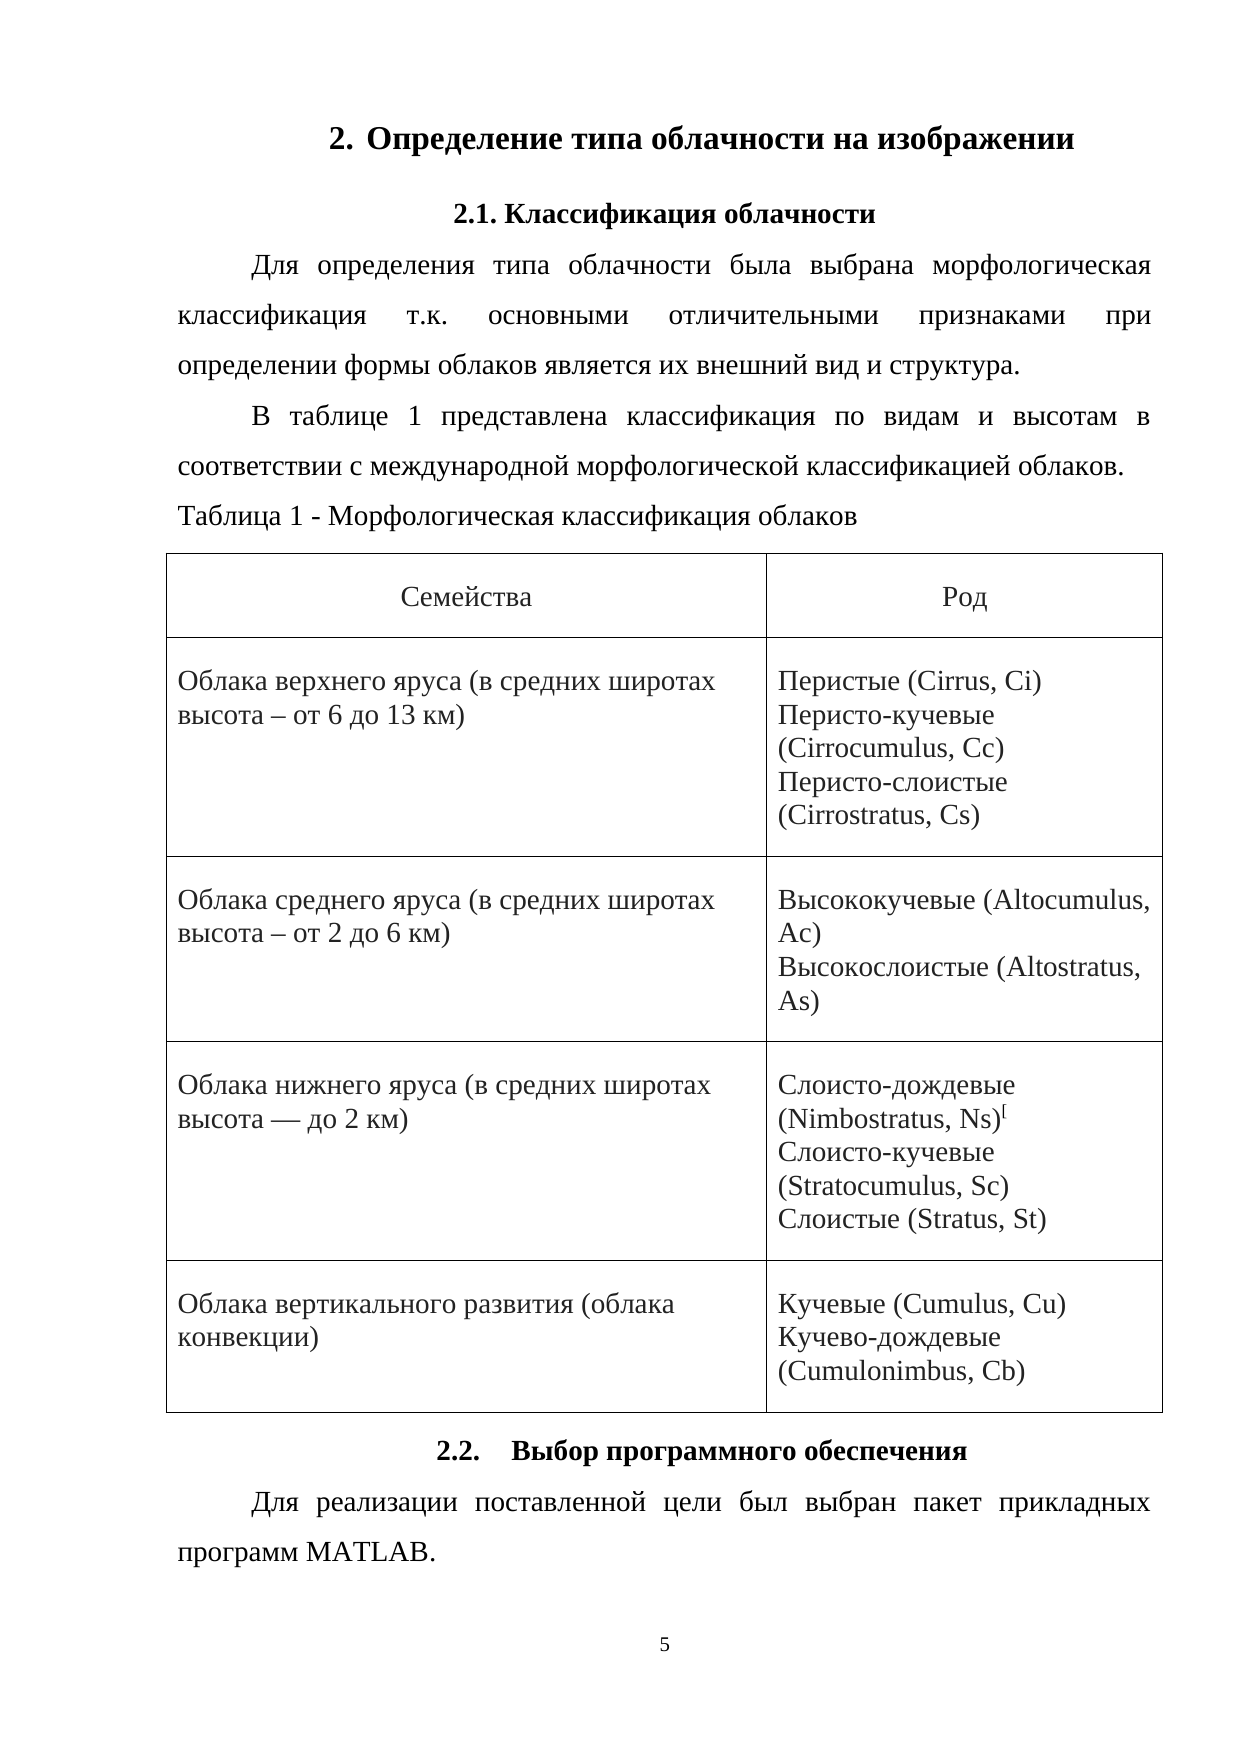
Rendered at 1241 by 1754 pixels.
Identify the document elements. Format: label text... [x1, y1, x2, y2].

table_cell Облака верхнего яруса (в средних широтах высота – от 6 до 13 км) [167, 638, 766, 856]
table_cell Высококучевые (Altocumulus, Ac) Высокослоистые (Altostratus, As) [767, 857, 1162, 1041]
table_cell Облака нижнего яруса (в средних широтах высота — до 2 км) [167, 1042, 766, 1260]
table_cell Облака вертикального развития (облака конвекции) [167, 1261, 766, 1412]
table_cell Слоисто-дождевые (Nimbostratus, Ns)[ Слоисто-кучевые (Stratocumulus, Sc) Слоистые (Stratus, St) [767, 1042, 1162, 1260]
table_header Семейства [167, 554, 766, 637]
table_header Род [767, 554, 1162, 637]
subtitle Выбор программного обеспечения [252, 1433, 1152, 1467]
subtitle Определение типа облачности на изображении [252, 118, 1152, 156]
text В таблице 1 представлена классификация по видам и высотам в соответствии с международной морфологической классификацией облаков. [177, 398, 1152, 482]
table_cell Кучевые (Cumulus, Cu) Кучево-дождевые (Cumulonimbus, Cb) [767, 1261, 1162, 1412]
text Для реализации поставленной цели был выбран пакет прикладных программ MATLAB. [177, 1484, 1152, 1568]
subtitle 2.1. Классификация облачности [177, 196, 1152, 230]
table_cell Облака среднего яруса (в средних широтах высота – от 2 до 6 км) [167, 857, 766, 1041]
text Таблица 1 - Морфологическая классификация облаков [177, 498, 1152, 532]
text Для определения типа облачности была выбрана морфологическая классификация т.к. основными отличительными признаками при определении формы облаков является их внешний вид и структура. [177, 247, 1152, 381]
table_cell Перистые (Cirrus, Ci) Перисто-кучевые (Cirrocumulus, Cc) Перисто-слоистые (Cirrostratus, Cs) [767, 638, 1162, 856]
